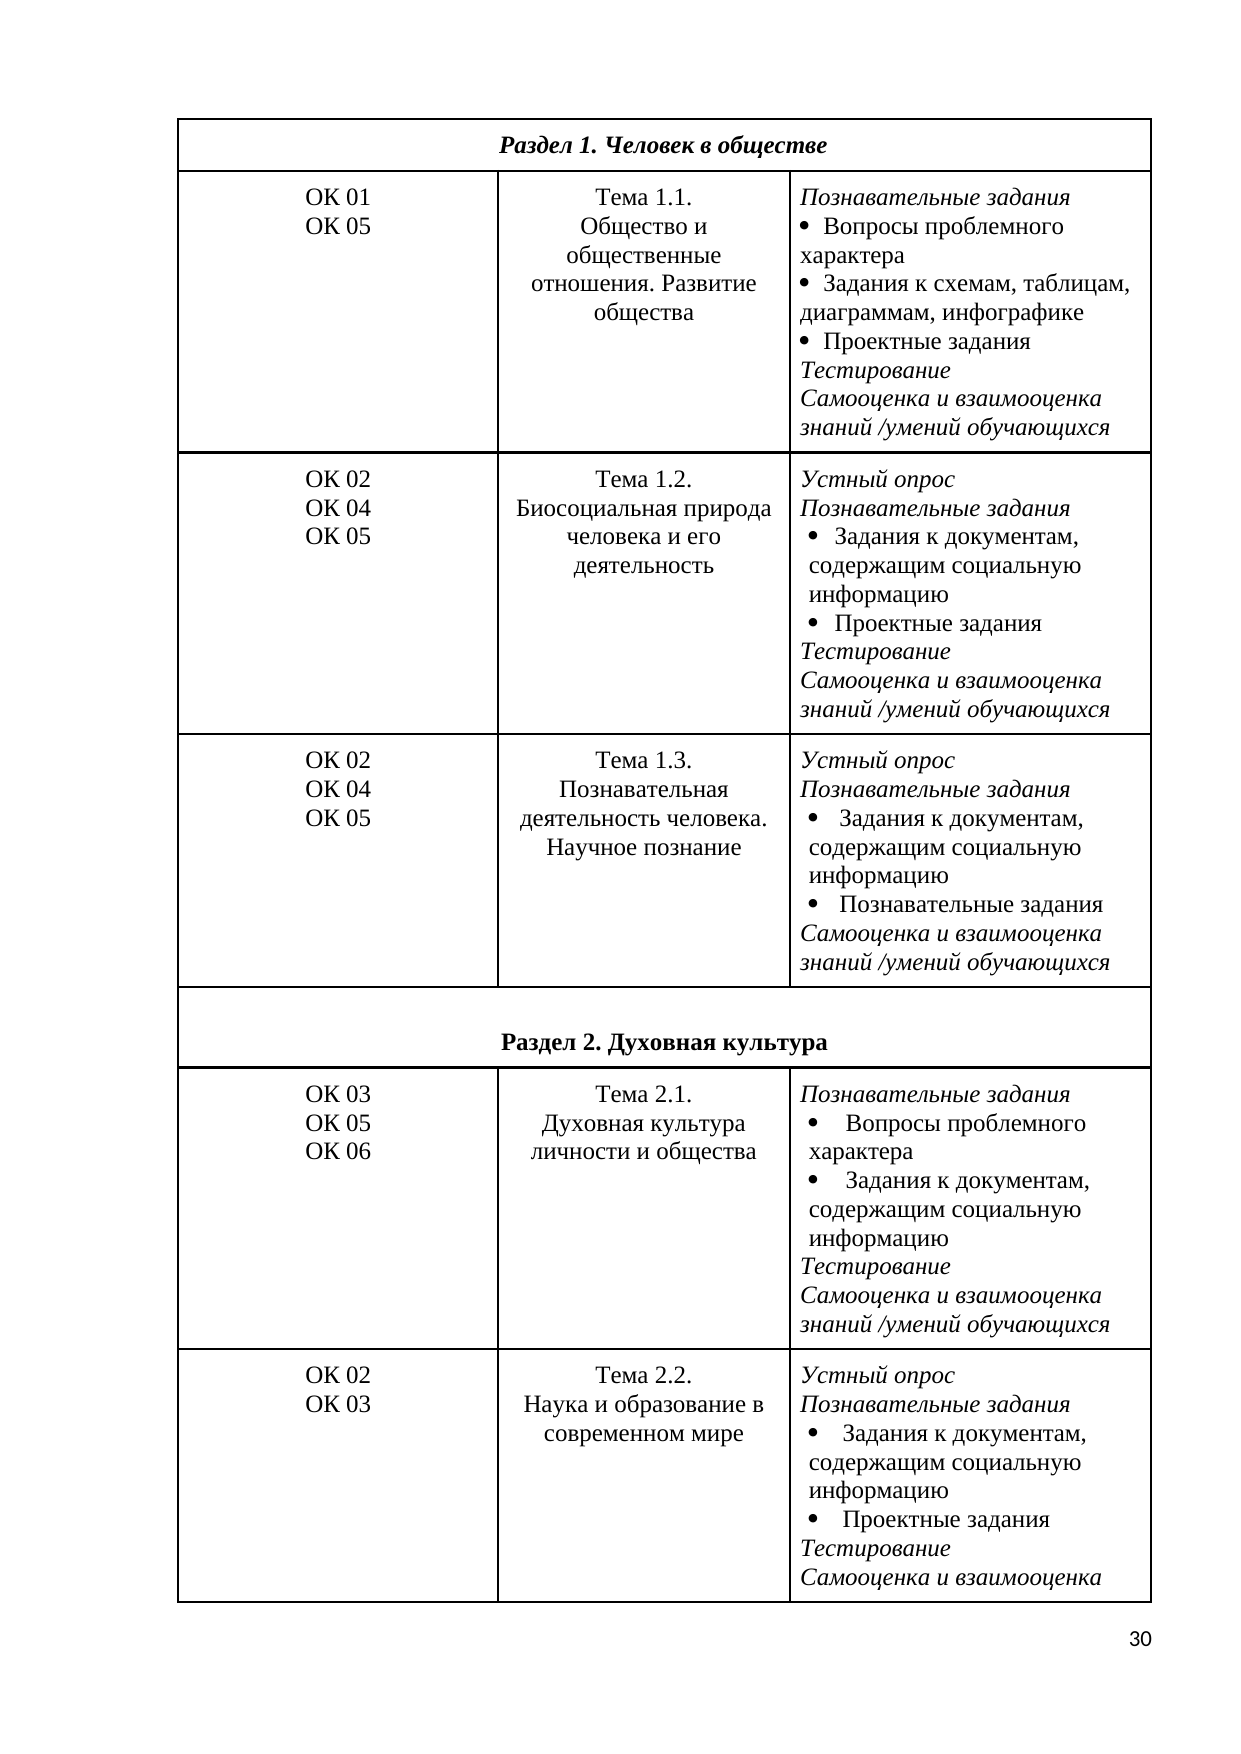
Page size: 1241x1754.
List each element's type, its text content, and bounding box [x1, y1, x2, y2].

table_cell ОК 02 ОК 04 ОК 05 [179, 735, 497, 986]
table_cell ОК 01 ОК 05 [179, 172, 497, 451]
table_cell Познавательные задания Вопросы проблемного характера Задания к документам, содержащим социальную информацию Тестирование Самооценка и взаимооценка знаний /умений обучающихся [791, 1069, 1150, 1348]
table_cell Устный опрос Познавательные задания Задания к документам, содержащим социальную информацию Познавательные задания Самооценка и взаимооценка знаний /умений обучающихся [791, 735, 1150, 986]
table_cell Раздел 2. Духовная культура [179, 988, 1150, 1066]
table_cell Тема 2.1. Духовная культура личности и общества [499, 1069, 789, 1348]
table_cell ОК 03 ОК 05 ОК 06 [179, 1069, 497, 1348]
table_cell ОК 02 ОК 04 ОК 05 [179, 454, 497, 733]
table_cell ОК 02 ОК 03 [179, 1350, 497, 1601]
table_cell Тема 1.2. Биосоциальная природа человека и его деятельность [499, 454, 789, 733]
table_cell Тема 1.3. Познавательная деятельность человека. Научное познание [499, 735, 789, 986]
table_cell Тема 1.1. Общество и общественные отношения. Развитие общества [499, 172, 789, 451]
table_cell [791, 1350, 1150, 1601]
table_cell Раздел 1. Человек в обществе [179, 120, 1150, 170]
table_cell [499, 1350, 789, 1601]
table_cell Познавательные задания Вопросы проблемного характера Задания к схемам, таблицам, диаграммам, инфографике Проектные задания Тестирование Самооценка и взаимооценка знаний /умений обучающихся [791, 172, 1150, 451]
